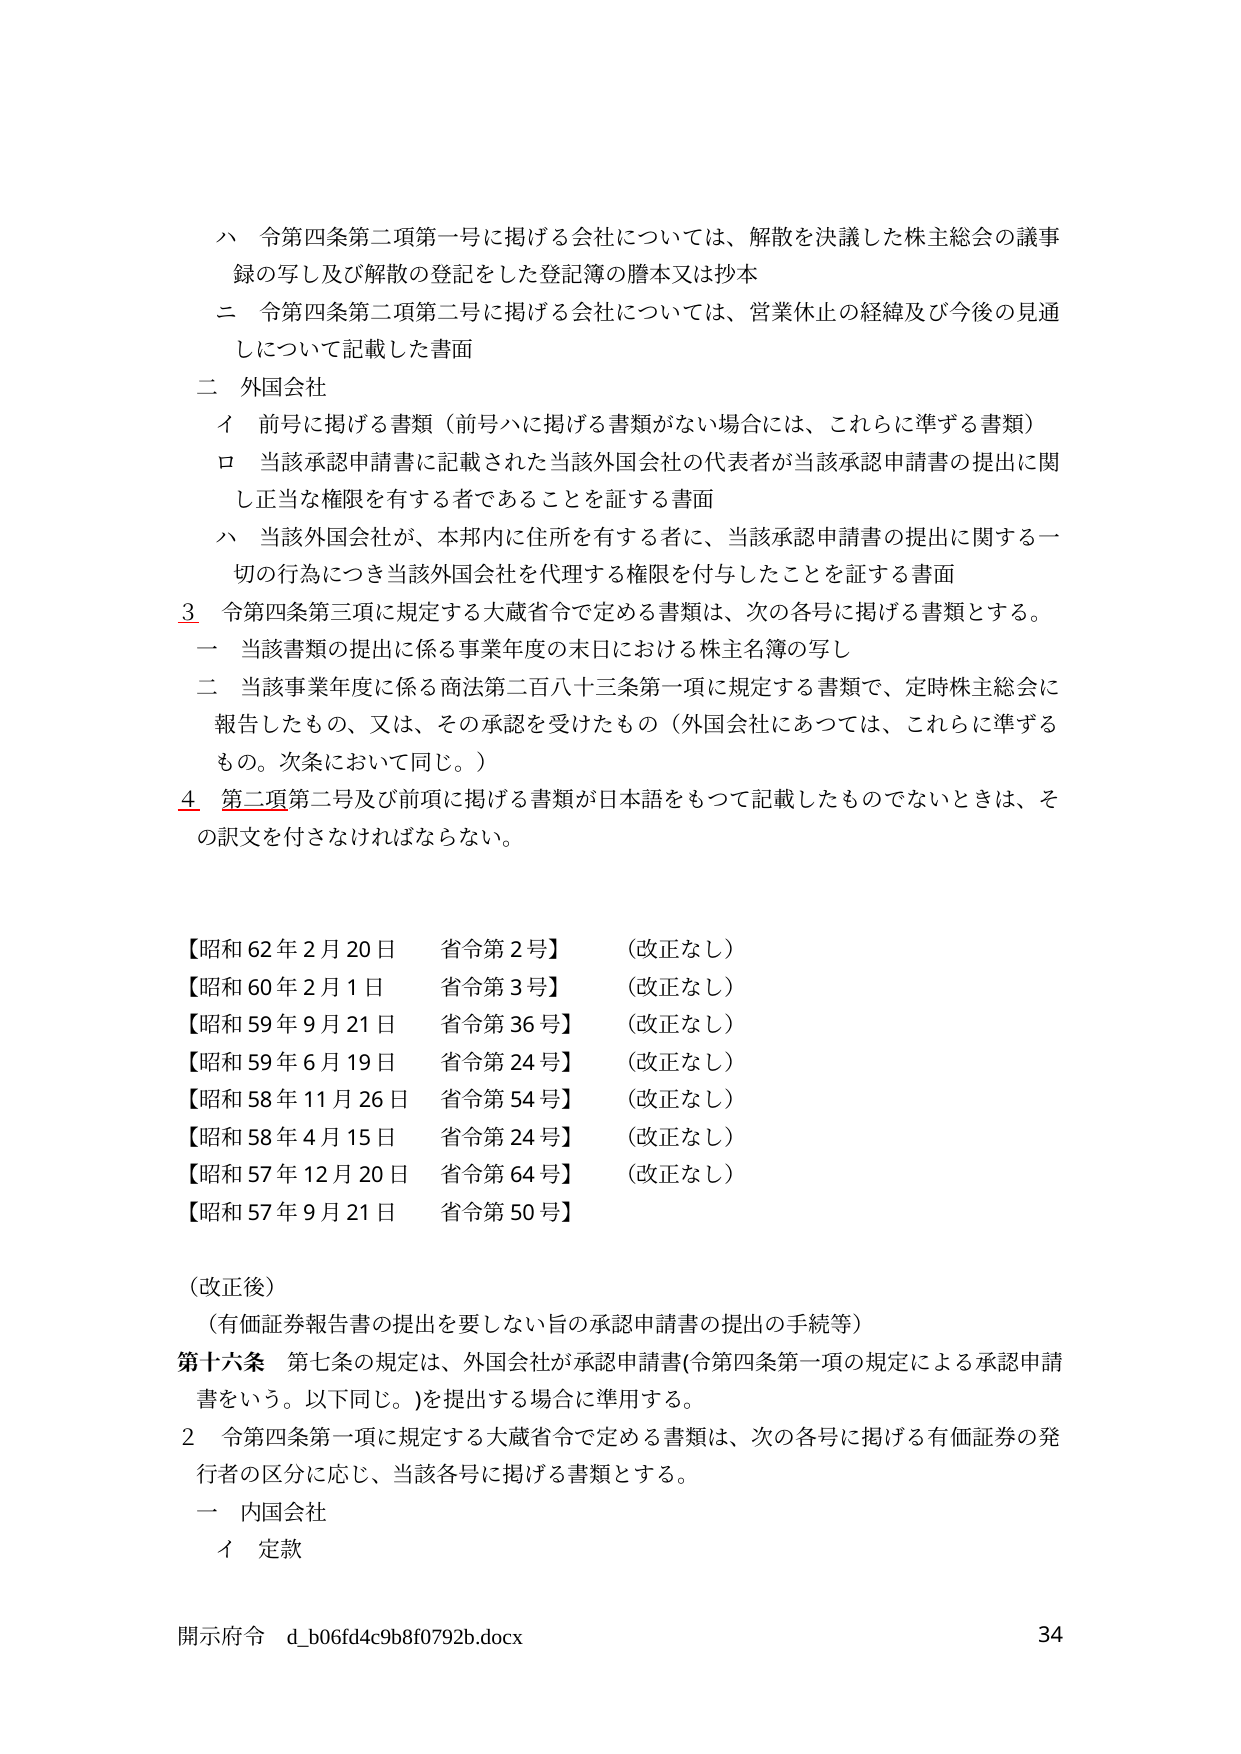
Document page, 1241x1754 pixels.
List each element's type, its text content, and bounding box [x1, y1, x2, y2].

text （改正後） [177, 1267, 1063, 1304]
text 一 内国会社 [196, 1492, 1063, 1529]
text 一 当該書類の提出に係る事業年度の末日における株主名簿の写し [196, 629, 1063, 667]
text イ 定款 [215, 1529, 1063, 1567]
text 【昭和58年11月26日 省令第54号】 （改正なし） [177, 1079, 1063, 1117]
text ハ 令第四条第二項第一号に掲げる会社については、解散を決議した株主総会の議事録の写し及び解散の登記をした登記簿の謄本又は抄本 [215, 217, 1063, 292]
text 第十六条 第七条の規定は、外国会社が承認申請書(令第四条第一項の規定による承認申請書をいう。以下同じ。)を提出する場合に準用する。 [177, 1342, 1063, 1417]
text 【昭和59年9月21日 省令第36号】 （改正なし） [177, 1004, 1063, 1042]
text 【昭和58年4月15日 省令第24号】 （改正なし） [177, 1117, 1063, 1154]
text ロ 当該承認申請書に記載された当該外国会社の代表者が当該承認申請書の提出に関し正当な権限を有する者であることを証する書面 [215, 442, 1063, 517]
text 【昭和60年2月1日 省令第3号】 （改正なし） [177, 967, 1063, 1004]
text イ 前号に掲げる書類（前号ハに掲げる書類がない場合には、これらに準ずる書類） [215, 404, 1063, 442]
text 【昭和57年9月21日 省令第50号】 [177, 1192, 1063, 1229]
text ４ 第二項第二号及び前項に掲げる書類が日本語をもつて記載したものでないときは、その訳文を付さなければならない。 [177, 779, 1063, 854]
text ニ 令第四条第二項第二号に掲げる会社については、営業休止の経緯及び今後の見通しについて記載した書面 [215, 292, 1063, 367]
text 【昭和62年2月20日 省令第2号】 （改正なし） [177, 929, 1063, 967]
text ３ 令第四条第三項に規定する大蔵省令で定める書類は、次の各号に掲げる書類とする。 [177, 592, 1063, 629]
text 二 当該事業年度に係る商法第二百八十三条第一項に規定する書類で、定時株主総会に報告したもの、又は、その承認を受けたもの（外国会社にあつては、これらに準ずるもの。次条において同じ。） [196, 667, 1063, 779]
text ハ 当該外国会社が、本邦内に住所を有する者に、当該承認申請書の提出に関する一切の行為につき当該外国会社を代理する権限を付与したことを証する書面 [215, 517, 1063, 592]
text （有価証券報告書の提出を要しない旨の承認申請書の提出の手続等） [196, 1304, 1063, 1342]
text ２ 令第四条第一項に規定する大蔵省令で定める書類は、次の各号に掲げる有価証券の発行者の区分に応じ、当該各号に掲げる書類とする。 [177, 1417, 1063, 1492]
text 【昭和57年12月20日 省令第64号】 （改正なし） [177, 1154, 1063, 1192]
text 【昭和59年6月19日 省令第24号】 （改正なし） [177, 1042, 1063, 1079]
text 二 外国会社 [196, 367, 1063, 404]
